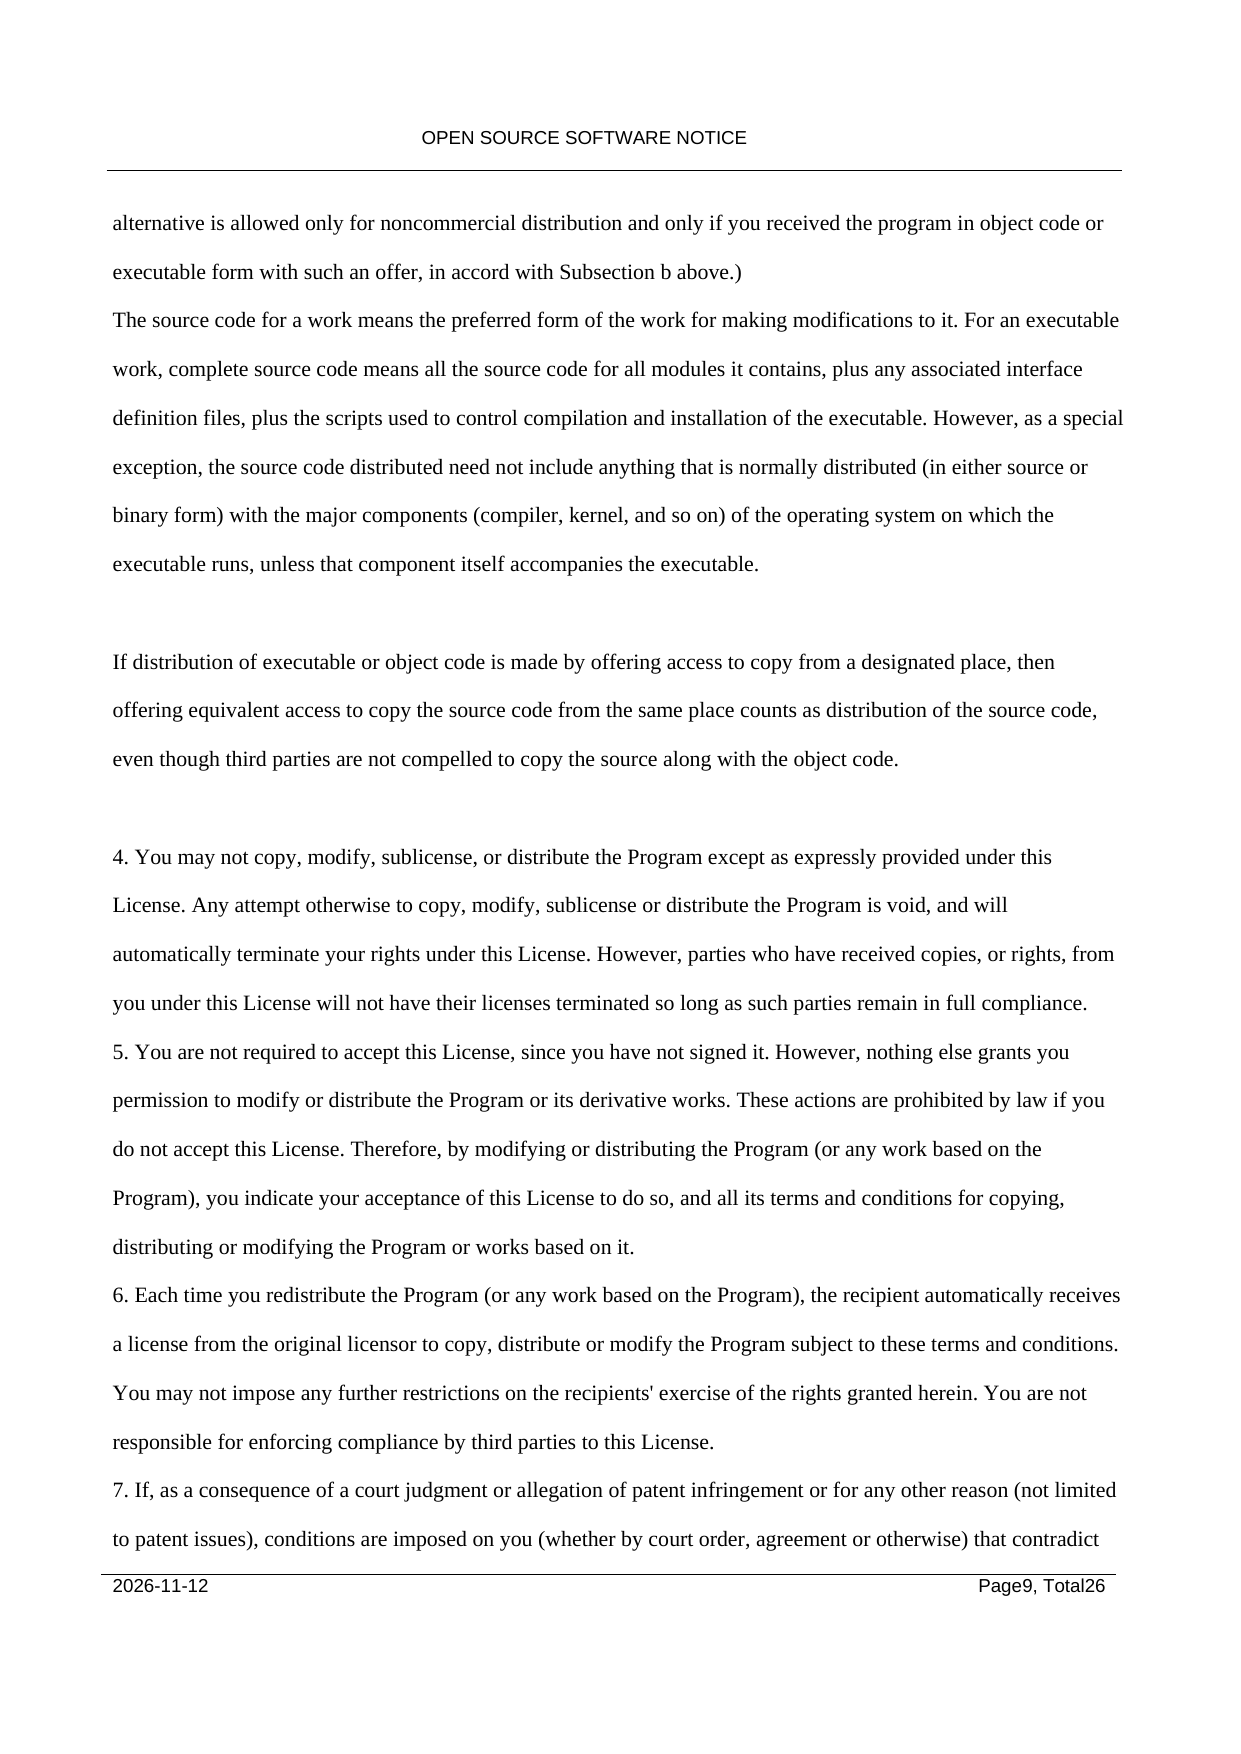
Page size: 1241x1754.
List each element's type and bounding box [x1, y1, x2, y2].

text [112, 206, 1128, 1555]
